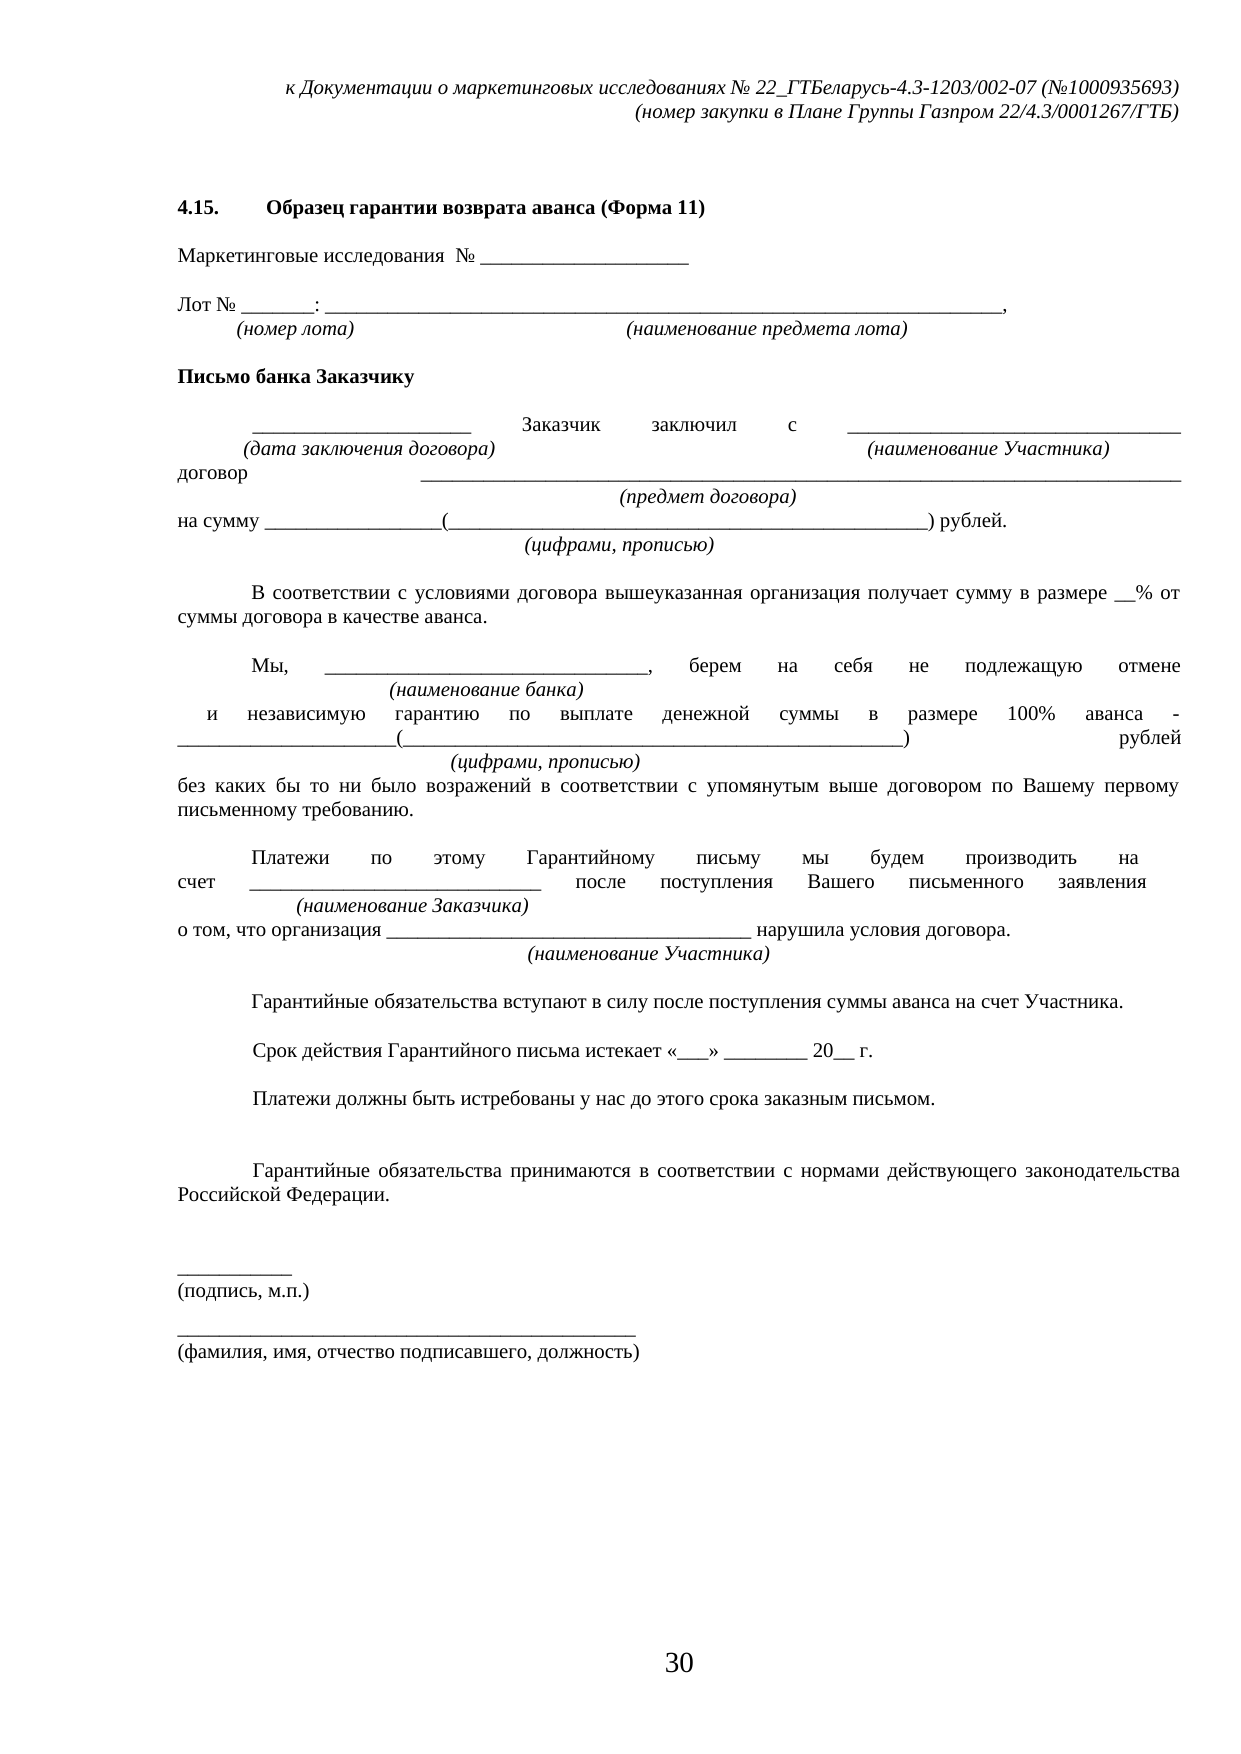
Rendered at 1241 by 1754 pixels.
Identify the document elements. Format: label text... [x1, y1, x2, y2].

text Лот № _______: _________________________________________________________________, [177, 292, 1181, 316]
text В соответствии с условиями договора вышеуказанная организация получает сумму в размере __% от суммы договора в качестве аванса. [177, 580, 1181, 628]
text ____________________________________________ [177, 1315, 1181, 1339]
text (номер лота) (наименование предмета лота) [177, 316, 1181, 340]
text договор _________________________________________________________________________ (предмет договора) [177, 460, 1181, 508]
text Письмо банка Заказчику [177, 364, 1181, 388]
text Мы, _______________________________, берем на себя не подлежащую отмене (наименование банка) [177, 652, 1181, 701]
text Срок действия Гарантийного письма истекает «___» ________ 20__ г. [177, 1037, 1181, 1062]
text и независимую гарантию по выплате денежной суммы в размере 100% аванса - _____________________(________________________________________________) рублей (цифрами, прописью) [177, 701, 1181, 773]
text Гарантийные обязательства принимаются в соответствии с нормами действующего законодательства Российской Федерации. [177, 1158, 1181, 1206]
text Маркетинговые исследования № ____________________ [177, 243, 1181, 267]
list Образец гарантии возврата аванса (Форма 11) [177, 195, 1181, 219]
text (цифрами, прописью) [177, 532, 1181, 556]
text Платежи по этому Гарантийному письму мы будем производить на счет ____________________________ после поступления Вашего письменного заявления (наименование Заказчика) [177, 845, 1181, 917]
text на сумму _________________(______________________________________________) рублей. [177, 508, 1181, 532]
text Платежи должны быть истребованы у нас до этого срока заказным письмом. [177, 1086, 1181, 1110]
text о том, что организация ___________________________________ нарушила условия договора. [177, 917, 1181, 941]
text без каких бы то ни было возражений в соответствии с упомянутым выше договором по Вашему первому письменному требованию. [177, 773, 1181, 821]
text Гарантийные обязательства вступают в силу после поступления суммы аванса на счет Участника. [177, 989, 1181, 1013]
text (наименование Участника) [177, 941, 1181, 965]
text ___________ [177, 1254, 1181, 1278]
text _____________________ Заказчик заключил с ________________________________ (дата заключения договора) (наименование Участника) [177, 412, 1181, 460]
text (подпись, м.п.) [177, 1278, 1181, 1302]
text (фамилия, имя, отчество подписавшего, должность) [177, 1339, 1181, 1363]
